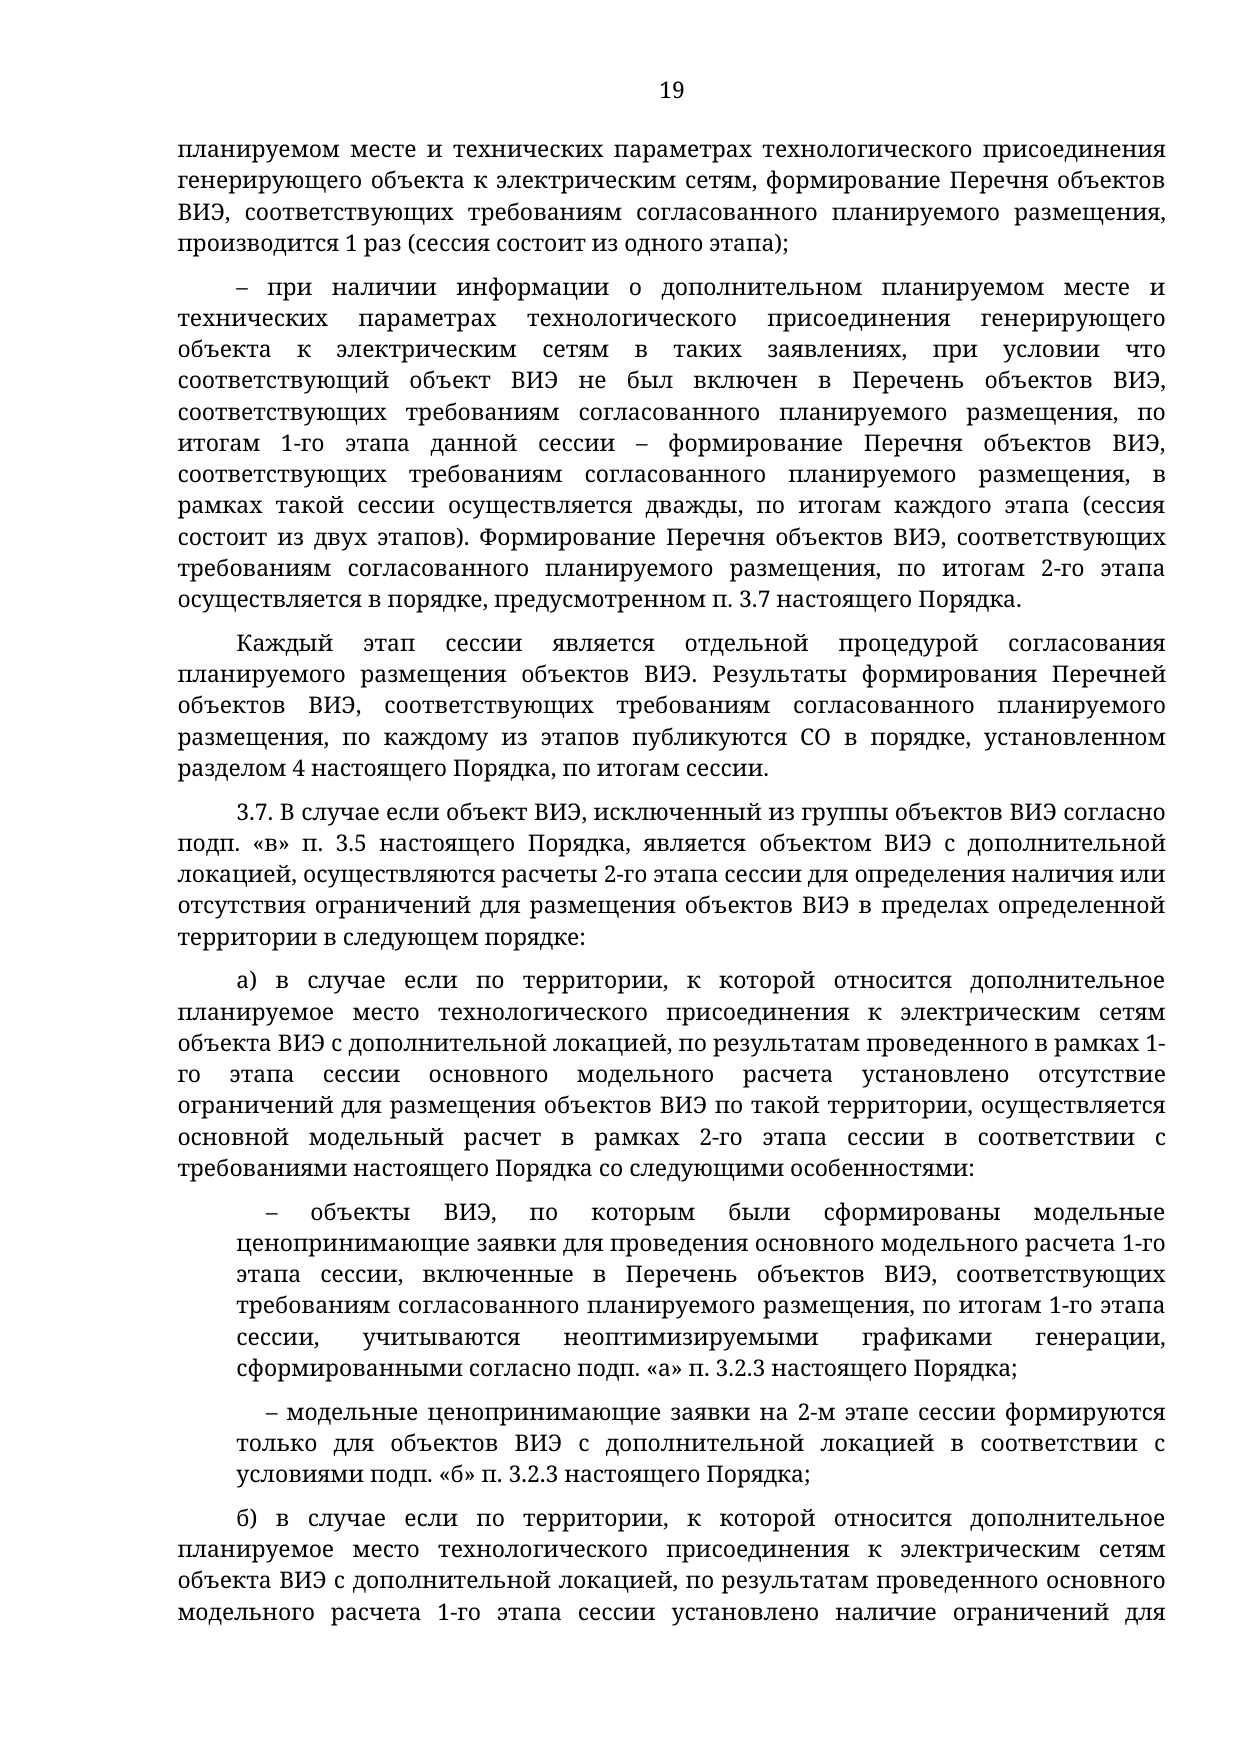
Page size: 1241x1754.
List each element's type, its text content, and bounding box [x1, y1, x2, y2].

text а) в случае если по территории, к которой относится дополнительное планируемое место технологического присоединения к электрическим сетям объекта ВИЭ с дополнительной локацией, по результатам проведенного в рамках 1-го этапа сессии основного модельного расчета установлено отсутствие ограничений для размещения объектов ВИЭ по такой территории, осуществляется основной модельный расчет в рамках 2-го этапа сессии в соответствии с требованиями настоящего Порядка со следующими особенностями: [177, 964, 1167, 1183]
text – модельные ценопринимающие заявки на 2-м этапе сессии формируются только для объектов ВИЭ с дополнительной локацией в соответствии с условиями подп. «б» п. 3.2.3 настоящего Порядка; [236, 1396, 1167, 1489]
text Каждый этап сессии является отдельной процедурой согласования планируемого размещения объектов ВИЭ. Результаты формирования Перечней объектов ВИЭ, соответствующих требованиям согласованного планируемого размещения, по каждому из этапов публикуются СО в порядке, установленном разделом 4 настоящего Порядка, по итогам сессии. [177, 627, 1167, 783]
text – объекты ВИЭ, по которым были сформированы модельные ценопринимающие заявки для проведения основного модельного расчета 1-го этапа сессии, включенные в Перечень объектов ВИЭ, соответствующих требованиям согласованного планируемого размещения, по итогам 1-го этапа сессии, учитываются неоптимизируемыми графиками генерации, сформированными согласно подп. «а» п. 3.2.3 настоящего Порядка; [236, 1196, 1167, 1383]
text – при наличии информации о дополнительном планируемом месте и технических параметрах технологического присоединения генерирующего объекта к электрическим сетям в таких заявлениях, при условии что соответствующий объект ВИЭ не был включен в Перечень объектов ВИЭ, соответствующих требованиям согласованного планируемого размещения, по итогам 1-го этапа данной сессии – формирование Перечня объектов ВИЭ, соответствующих требованиям согласованного планируемого размещения, в рамках такой сессии осуществляется дважды, по итогам каждого этапа (сессия состоит из двух этапов). Формирование Перечня объектов ВИЭ, соответствующих требованиям согласованного планируемого размещения, по итогам 2-го этапа осуществляется в порядке, предусмотренном п. 3.7 настоящего Порядка. [177, 271, 1167, 614]
text 3.7. В случае если объект ВИЭ, исключенный из группы объектов ВИЭ согласно подп. «в» п. 3.5 настоящего Порядка, является объектом ВИЭ с дополнительной локацией, осуществляются расчеты 2-го этапа сессии для определения наличия или отсутствия ограничений для размещения объектов ВИЭ в пределах определенной территории в следующем порядке: [177, 796, 1167, 952]
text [177, 133, 1167, 258]
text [177, 1502, 1167, 1627]
